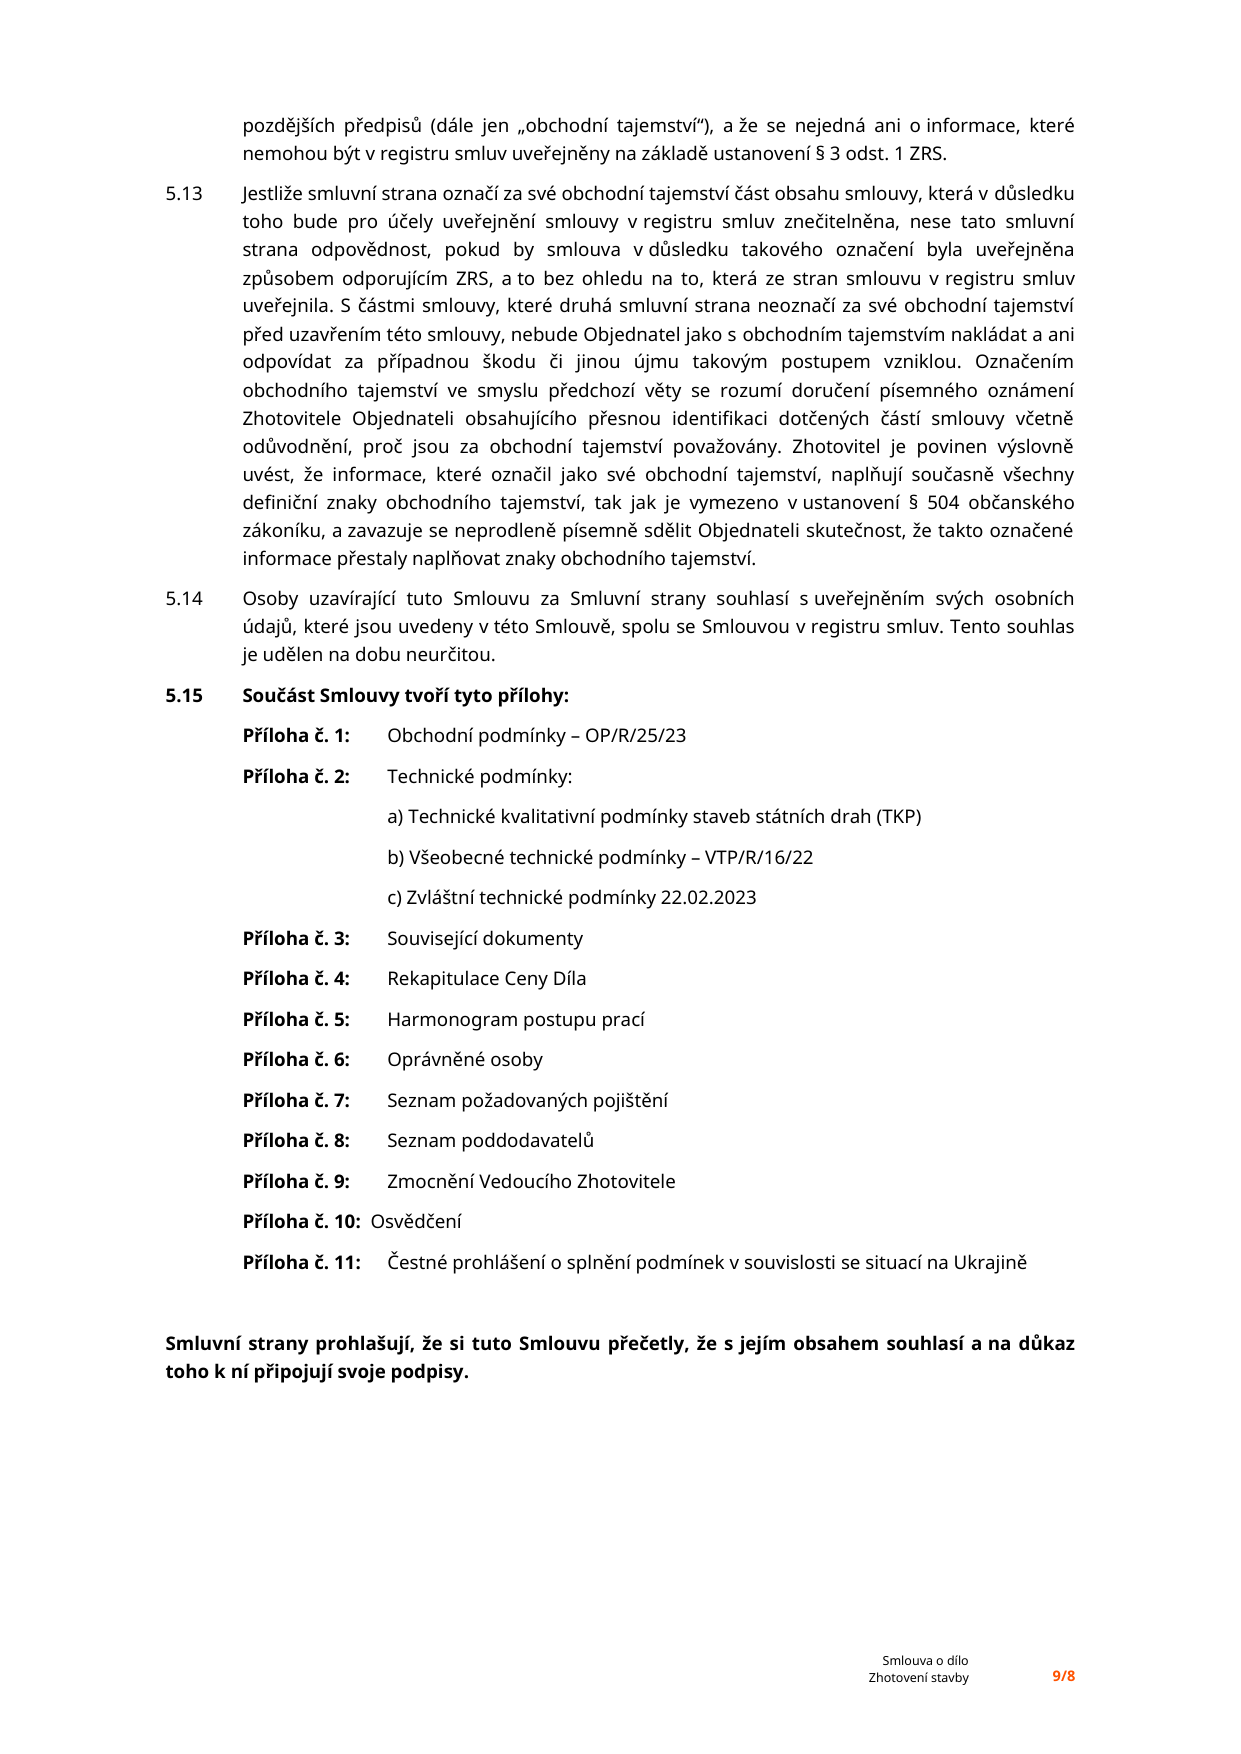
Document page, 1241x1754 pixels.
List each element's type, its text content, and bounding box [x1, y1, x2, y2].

text Příloha č. 6: Oprávněné osoby [242, 1047, 1075, 1072]
text b) Všeobecné technické podmínky – VTP/R/16/22 [387, 844, 1075, 870]
text a) Technické kvalitativní podmínky staveb státních drah (TKP) [387, 804, 1075, 829]
text Součást Smlouvy tvoří tyto přílohy: [165, 682, 1075, 708]
text Smluvní strany prohlašují, že si tuto Smlouvu přečetly, že s jejím obsahem souhlasí a na důkaz toho k ní připojují svoje podpisy. [165, 1330, 1075, 1384]
text Příloha č. 9: Zmocnění Vedoucího Zhotovitele [242, 1168, 1075, 1194]
text Příloha č. 7: Seznam požadovaných pojištění [242, 1087, 1075, 1113]
text Příloha č. 8: Seznam poddodavatelů [242, 1128, 1075, 1153]
text Příloha č. 10: Osvědčení [242, 1209, 1075, 1234]
text Příloha č. 5: Harmonogram postupu prací [242, 1006, 1075, 1032]
text Osoby uzavírající tuto Smlouvu za Smluvní strany souhlasí s uveřejněním svých osobních údajů, které jsou uvedeny v této Smlouvě, spolu se Smlouvou v registru smluv. Tento souhlas je udělen na dobu neurčitou. [165, 586, 1075, 667]
text Příloha č. 3: Související dokumenty [242, 925, 1075, 951]
text Příloha č. 1: Obchodní podmínky – OP/R/25/23 [242, 723, 1075, 748]
text Příloha č. 4: Rekapitulace Ceny Díla [242, 966, 1075, 991]
text Jestliže smluvní strana označí za své obchodní tajemství část obsahu smlouvy, která v důsledku toho bude pro účely uveřejnění smlouvy v registru smluv znečitelněna, nese tato smluvní strana odpovědnost, pokud by smlouva v důsledku takového označení byla uveřejněna způsobem odporujícím ZRS, a to bez ohledu na to, která ze stran smlouvu v registru smluv uveřejnila. S částmi smlouvy, které druhá smluvní strana neoznačí za své obchodní tajemství před uzavřením této smlouvy, nebude Objednatel jako s obchodním tajemstvím nakládat a ani odpovídat za případnou škodu či jinou újmu takovým postupem vzniklou. Označením obchodního tajemství ve smyslu předchozí věty se rozumí doručení písemného oznámení Zhotovitele Objednateli obsahujícího přesnou identifikaci dotčených částí smlouvy včetně odůvodnění, proč jsou za obchodní tajemství považovány. Zhotovitel je povinen výslovně uvést, že informace, které označil jako své obchodní tajemství, naplňují současně všechny definiční znaky obchodního tajemství, tak jak je vymezeno v ustanovení § 504 občanského zákoníku, a zavazuje se neprodleně písemně sdělit Objednateli skutečnost, že takto označené informace přestaly naplňovat znaky obchodního tajemství. [165, 181, 1075, 571]
text Příloha č. 2: Technické podmínky: [242, 763, 1075, 789]
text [165, 112, 1075, 166]
text c) Zvláštní technické podmínky 22.02.2023 [387, 885, 1075, 910]
text Příloha č. 11: Čestné prohlášení o splnění podmínek v souvislosti se situací na Ukrajině [242, 1249, 1075, 1275]
